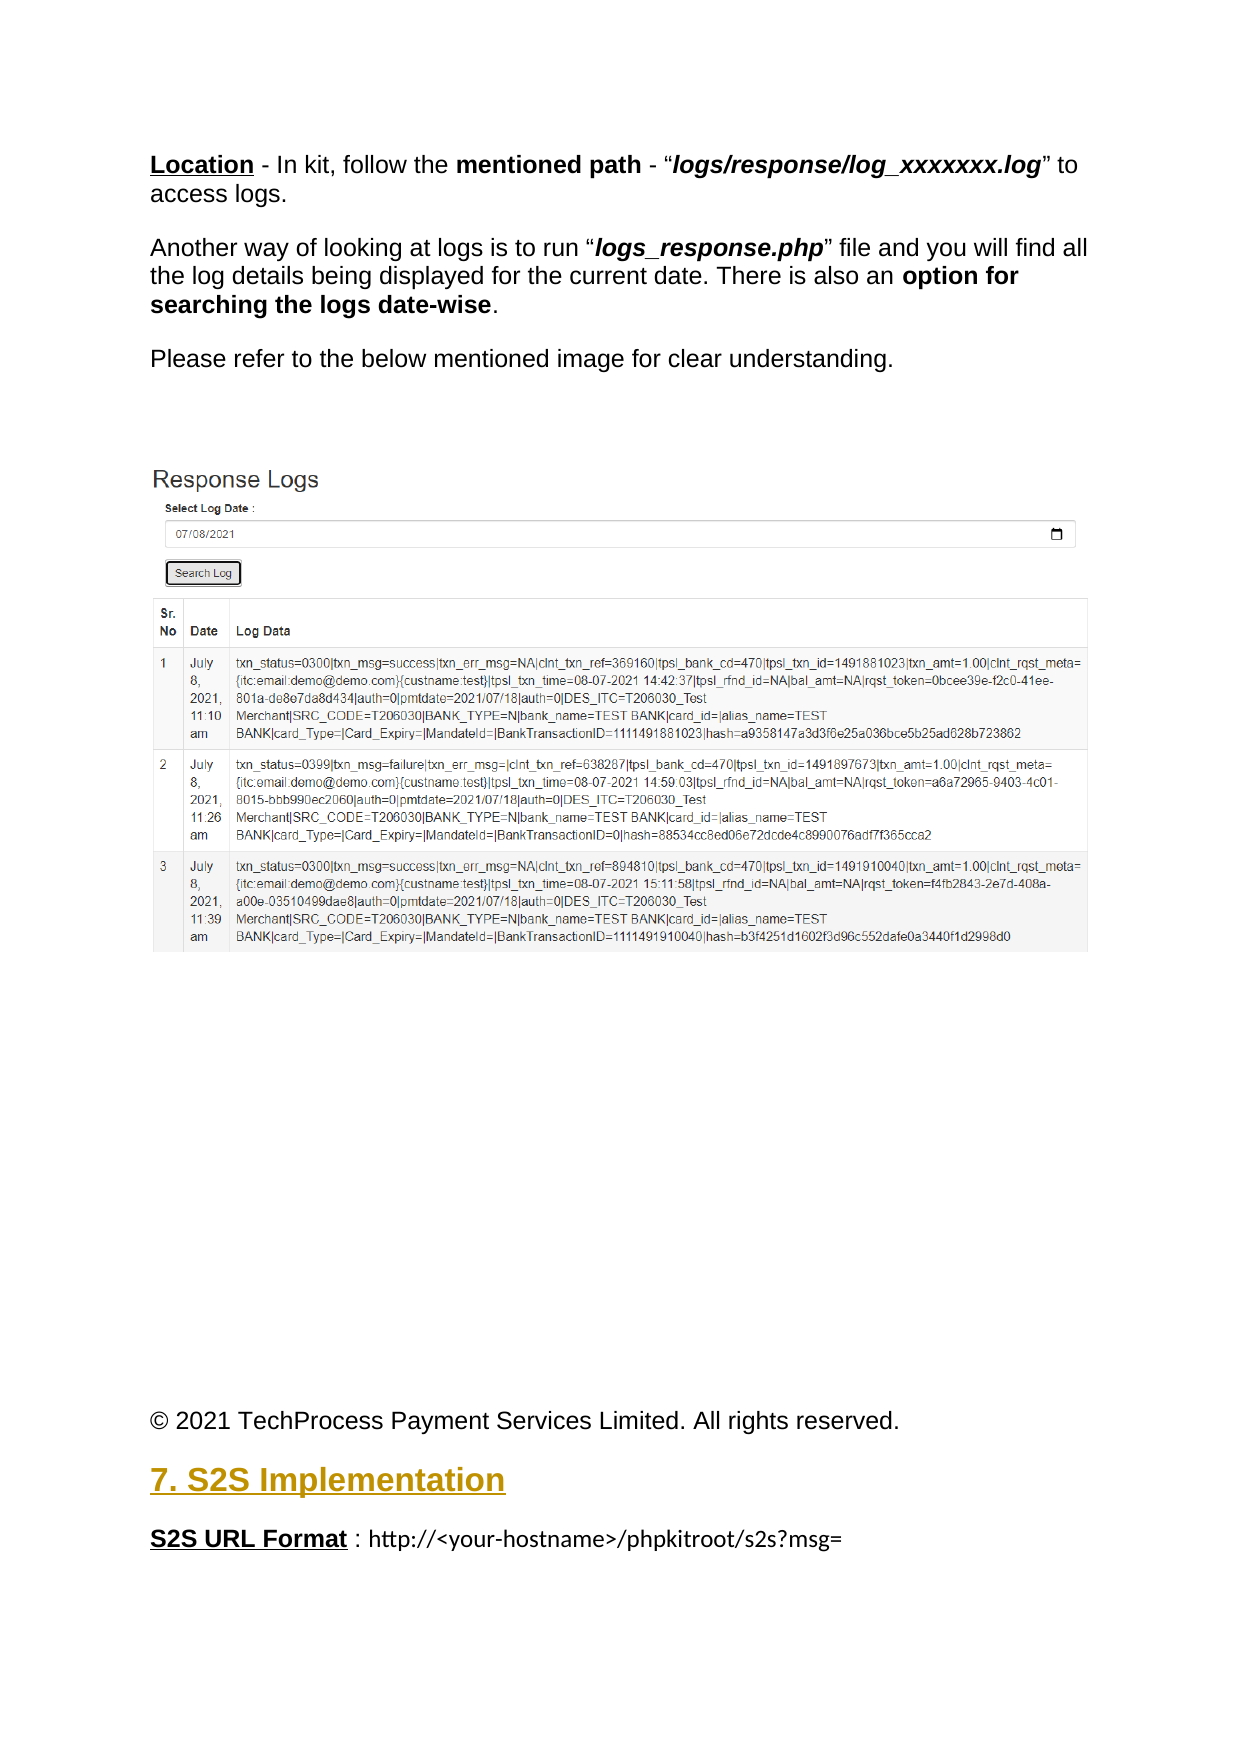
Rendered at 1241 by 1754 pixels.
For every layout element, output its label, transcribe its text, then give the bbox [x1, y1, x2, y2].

text Another way of looking at logs is to run “logs_response.php” file and you will find all the log details being displayed for the current date. There is also an option for searching the logs date-wise. [150, 232, 1090, 319]
text Location - In kit, follow the mentioned path - “logs/response/log_xxxxxxx.log” to access logs. [150, 150, 1090, 207]
text © 2021 TechProcess Payment Services Limited. All rights reserved. [150, 1406, 1090, 1435]
text 7. S2S Implementation [150, 1460, 1090, 1498]
picture [150, 451, 1091, 952]
text Please refer to the below mentioned image for clear understanding. [150, 344, 1090, 372]
text S2S URL Format : http://<your-hostname>/phpkitroot/s2s?msg= [150, 1523, 1090, 1554]
